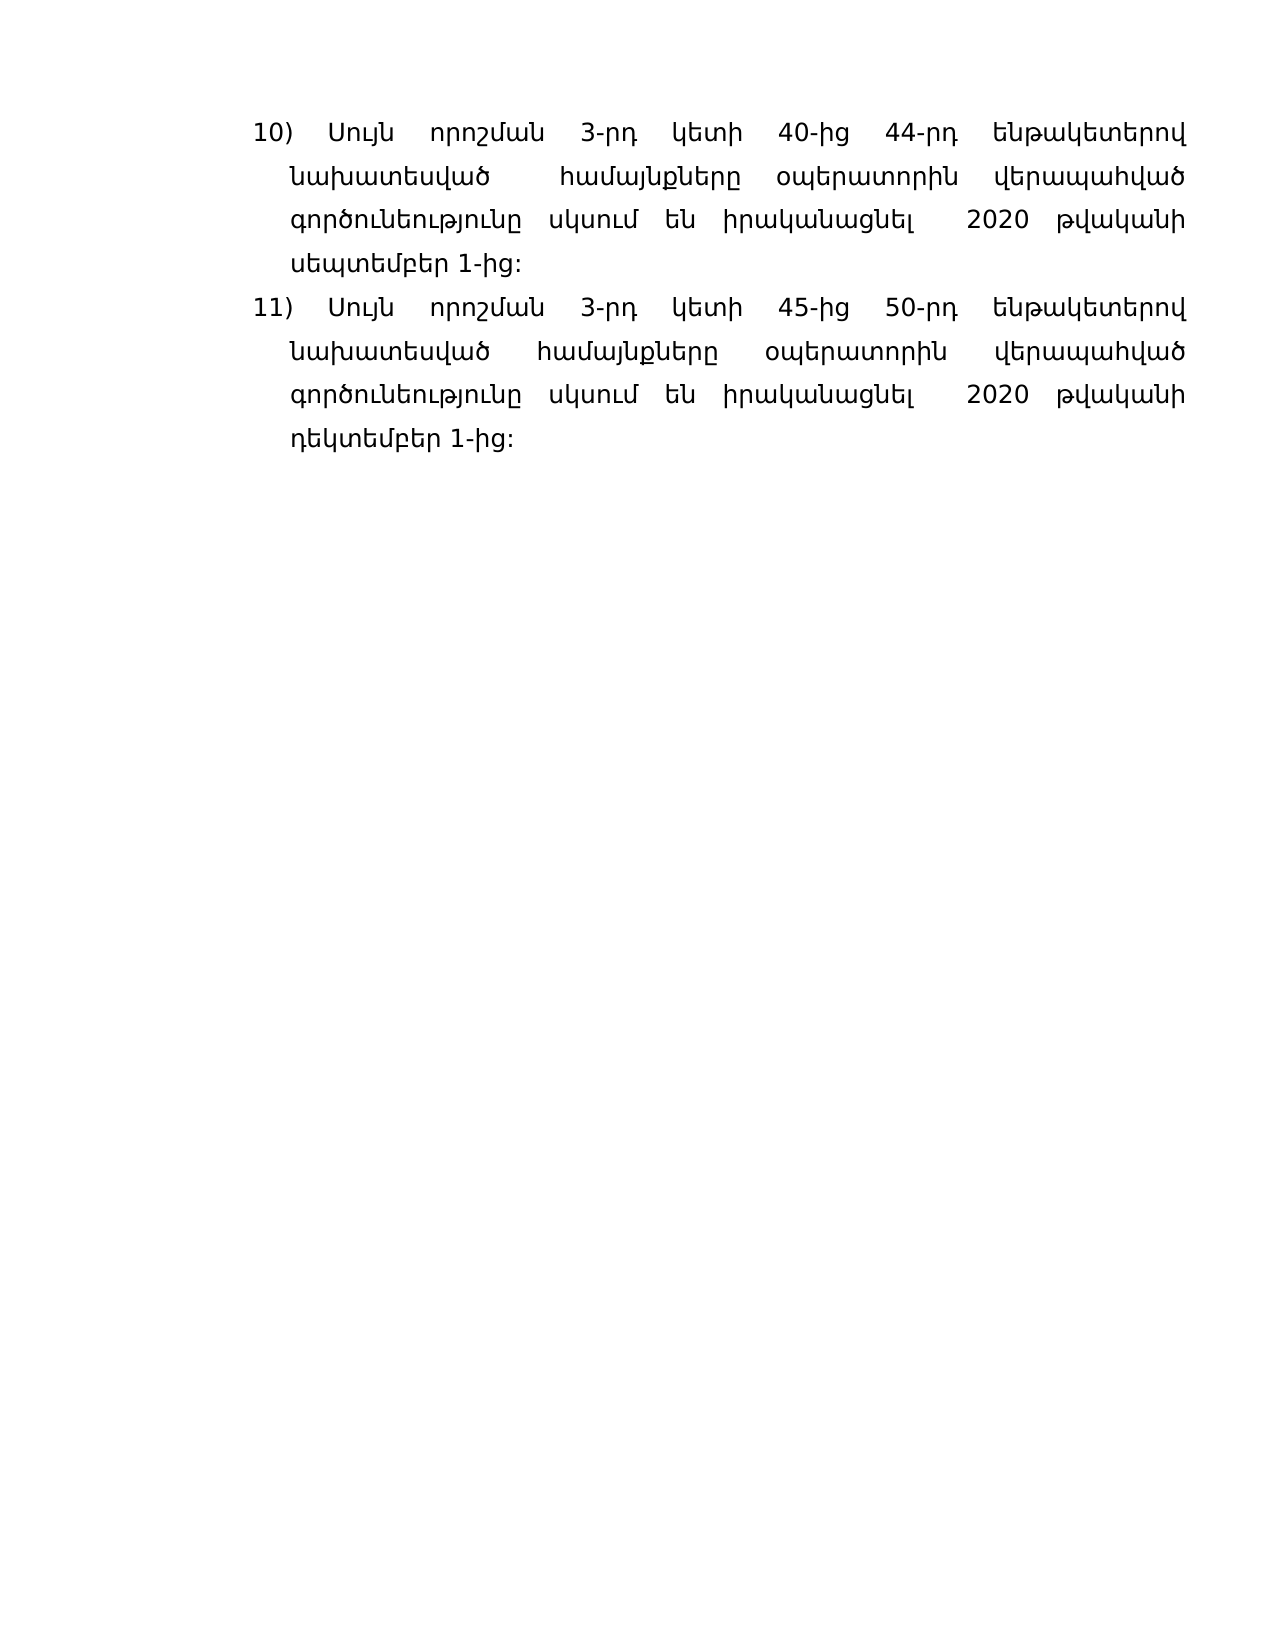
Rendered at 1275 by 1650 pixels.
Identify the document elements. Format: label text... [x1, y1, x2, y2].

list Սույն որոշման 3-րդ կետի 40-ից 44-րդ ենթակետերով նախատեսված համայնքները օպերատորին վերապահված գործունեությունը սկսում են իրականացնել 2020 թվականի սեպտեմբեր 1-ից: [252, 118, 1186, 278]
list Սույն որոշման 3-րդ կետի 45-ից 50-րդ ենթակետերով նախատեսված համայնքները օպերատորին վերապահված գործունեությունը սկսում են իրականացնել 2020 թվականի դեկտեմբեր 1-ից: [252, 293, 1186, 453]
